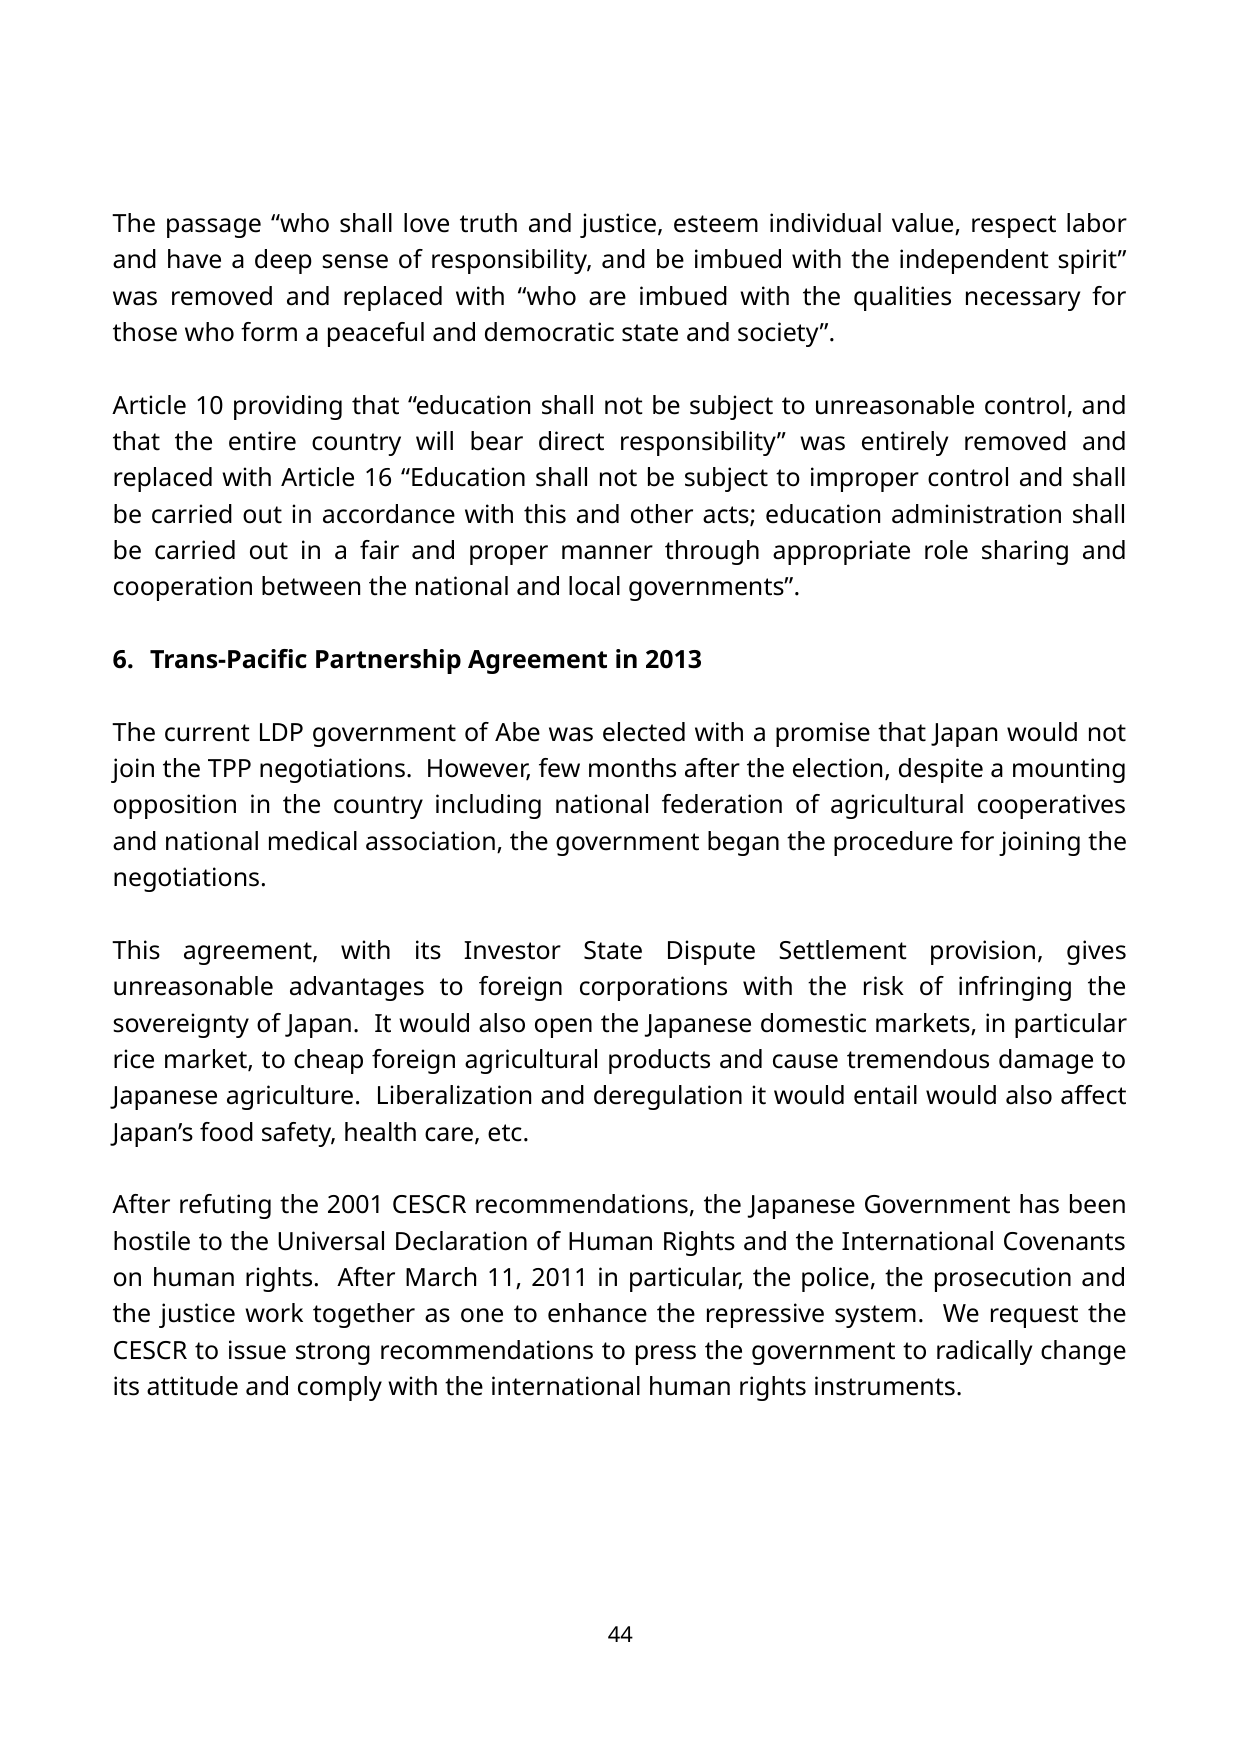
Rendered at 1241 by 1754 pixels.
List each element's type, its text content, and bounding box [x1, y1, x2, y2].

text The current LDP government of Abe was elected with a promise that Japan would not join the TPP negotiations. However, few months after the election, despite a mounting opposition in the country including national federation of agricultural cooperatives and national medical association, the government began the procedure for joining the negotiations. [112, 713, 1128, 895]
text Article 10 providing that “education shall not be subject to unreasonable control, and that the entire country will bear direct responsibility” was entirely removed and replaced with Article 16 “Education shall not be subject to improper control and shall be carried out in accordance with this and other acts; education administration shall be carried out in a fair and proper manner through appropriate role sharing and cooperation between the national and local governments”. [112, 386, 1128, 604]
list Trans-Pacific Partnership Agreement in 2013 [112, 641, 1128, 677]
text This agreement, with its Investor State Dispute Settlement provision, gives unreasonable advantages to foreign corporations with the risk of infringing the sovereignty of Japan. It would also open the Japanese domestic markets, in particular rice market, to cheap foreign agricultural products and cause tremendous damage to Japanese agriculture. Liberalization and deregulation it would entail would also affect Japan’s food safety, health care, etc. [112, 931, 1128, 1149]
text After refuting the 2001 CESCR recommendations, the Japanese Government has been hostile to the Universal Declaration of Human Rights and the International Covenants on human rights. After March 11, 2011 in particular, the police, the prosecution and the justice work together as one to enhance the repressive system. We request the CESCR to issue strong recommendations to press the government to radically change its attitude and comply with the international human rights instruments. [112, 1186, 1128, 1404]
text The passage “who shall love truth and justice, esteem individual value, respect labor and have a deep sense of responsibility, and be imbued with the independent spirit” was removed and replaced with “who are imbued with the qualities necessary for those who form a peaceful and democratic state and society”. [112, 204, 1128, 350]
